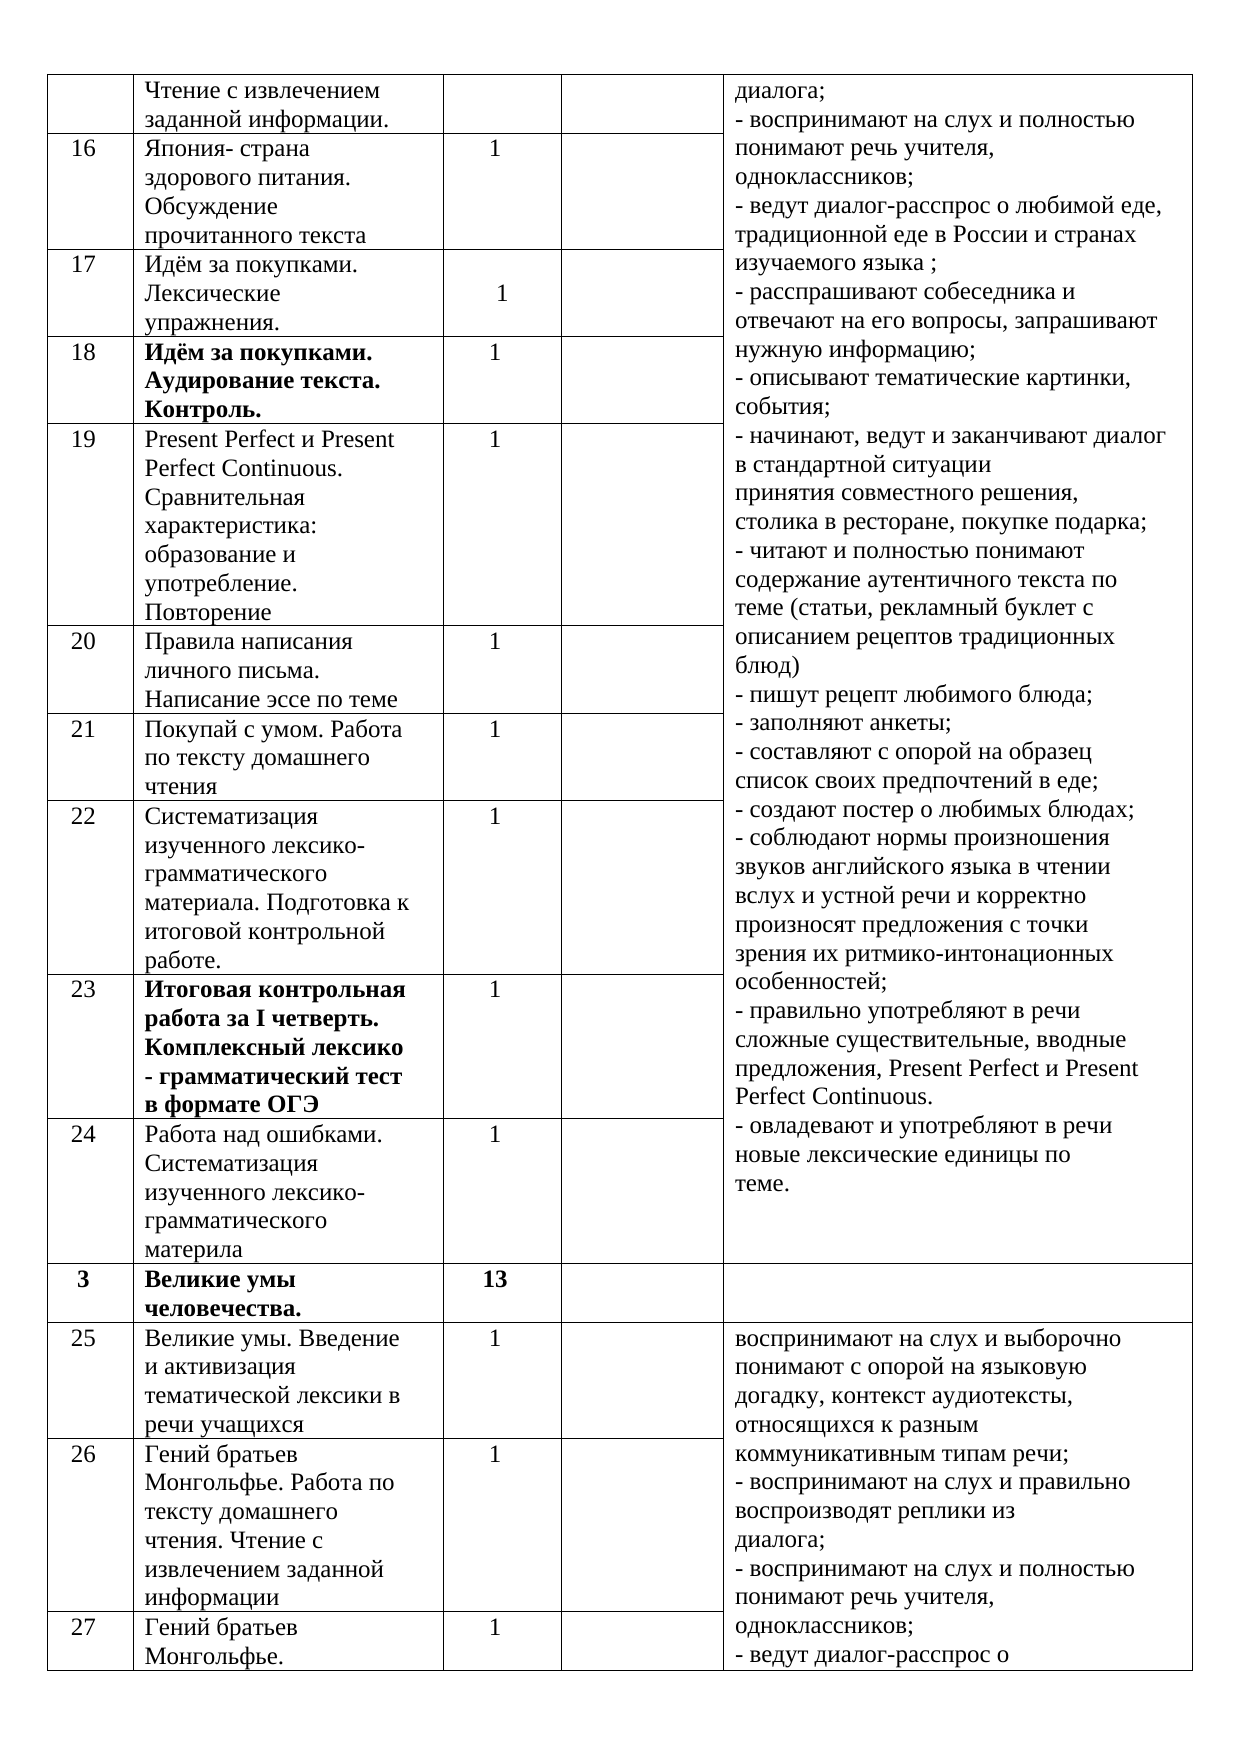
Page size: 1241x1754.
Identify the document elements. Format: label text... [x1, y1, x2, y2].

table_cell 1 [444, 1612, 561, 1670]
table_cell 17 [48, 250, 133, 336]
table_cell [562, 801, 723, 973]
table_cell [562, 1264, 723, 1322]
table_cell [562, 975, 723, 1118]
table_cell [562, 714, 723, 800]
table_cell 1 [444, 975, 561, 1118]
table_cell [134, 75, 443, 132]
table_cell 3 [48, 1264, 133, 1322]
table_cell [562, 626, 723, 713]
table_cell воспринимают на слух и выборочно понимают с опорой на языковую догадку, контекст аудиотексты, относящихся к разным коммуникативным типам речи; - воспринимают на слух и правильно воспроизводят реплики из диалога; - воспринимают на слух и полностью понимают речь учителя, одноклассников; - ведут диалог-расспрос о знаменитостях; - расспрашивают собеседника и отвечают на его вопросы, запрашивают нужную информацию; - выражают согласие/несогласие с предложениями; - описывают тематические картинки, события; - начинают, ведут и заканчивают диалог - читают и полностью понимают содержание аутентичного текста по теме (жизнеописание исторических личностей, их деяний и достижений) - пишут небольшой рассказ о любимом историческом персонаже - описывают результаты анкетирования; - соблюдают нормы произношения звуков английского языка в чтении вслух и устной речи и корректно произносят предложения с точки зрения их ритмико-интонационных особенностей; - правильно употребляют в речи предлоги времени Past Perfect Continuous. Past Perfect - овладевают и употребляют в речи новые лексические единицы по теме. [724, 1323, 1192, 1670]
table_cell Present Perfect и Present Perfect Continuous. Сравнительная характеристика: образование и употребление. Повторение [134, 424, 443, 625]
table_cell 15 [48, 75, 133, 132]
table_cell 22 [48, 801, 133, 973]
table_cell 23 [48, 975, 133, 1118]
table_cell Идём за покупками. Аудирование текста. Контроль. [134, 337, 443, 423]
table_cell 1 [444, 801, 561, 973]
table_cell 26 [48, 1439, 133, 1611]
table_cell Гений братьев Монгольфье. Работа по тексту домашнего чтения. Чтение с извлечением заданной информации [134, 1439, 443, 1611]
table_cell 1 [444, 714, 561, 800]
table_cell [562, 1612, 723, 1670]
table_cell 25 [48, 1323, 133, 1438]
table_cell Япония- страна здорового питания. Обсуждение прочитанного текста [134, 134, 443, 248]
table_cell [134, 1612, 443, 1670]
table_cell 1 [444, 250, 561, 336]
table_cell [562, 424, 723, 625]
table_cell Систематизация изученного лексико- грамматического материала. Подготовка к итоговой контрольной работе. [134, 801, 443, 973]
table_cell 21 [48, 714, 133, 800]
table_cell 1 [444, 626, 561, 713]
table_cell 1 [444, 1323, 561, 1438]
table_cell [562, 1119, 723, 1263]
table_cell 1 [444, 134, 561, 248]
table_cell [562, 337, 723, 423]
table_cell 1 [444, 1119, 561, 1263]
table_cell Покупай с умом. Работа по тексту домашнего чтения [134, 714, 443, 800]
table_cell Великие умы. Введение и активизация тематической лексики в речи учащихся [134, 1323, 443, 1438]
table_cell [562, 75, 723, 132]
table_cell [562, 1439, 723, 1611]
table_cell [562, 1323, 723, 1438]
table_cell 13 [444, 1264, 561, 1322]
table_cell 1 [444, 424, 561, 625]
table_cell 1 [444, 337, 561, 423]
table_cell [562, 134, 723, 248]
table_cell 18 [48, 337, 133, 423]
table_cell [562, 250, 723, 336]
table_cell 1 [444, 1439, 561, 1611]
table_cell Великие умы человечества. [134, 1264, 443, 1322]
table_cell Правила написания личного письма. Написание эссе по теме [134, 626, 443, 713]
table_cell 20 [48, 626, 133, 713]
table_cell Итоговая контрольная работа за I четверть. Комплексный лексико - грамматический тест в формате ОГЭ [134, 975, 443, 1118]
table_cell [724, 1264, 1192, 1322]
table_cell 27 [48, 1612, 133, 1670]
table_cell Идём за покупками. Лексические упражнения. [134, 250, 443, 336]
table_cell 1 [444, 75, 561, 132]
table_cell Работа над ошибками. Систематизация изученного лексико- грамматического материла [134, 1119, 443, 1263]
table_cell 19 [48, 424, 133, 625]
table_cell 16 [48, 134, 133, 248]
table_cell 24 [48, 1119, 133, 1263]
